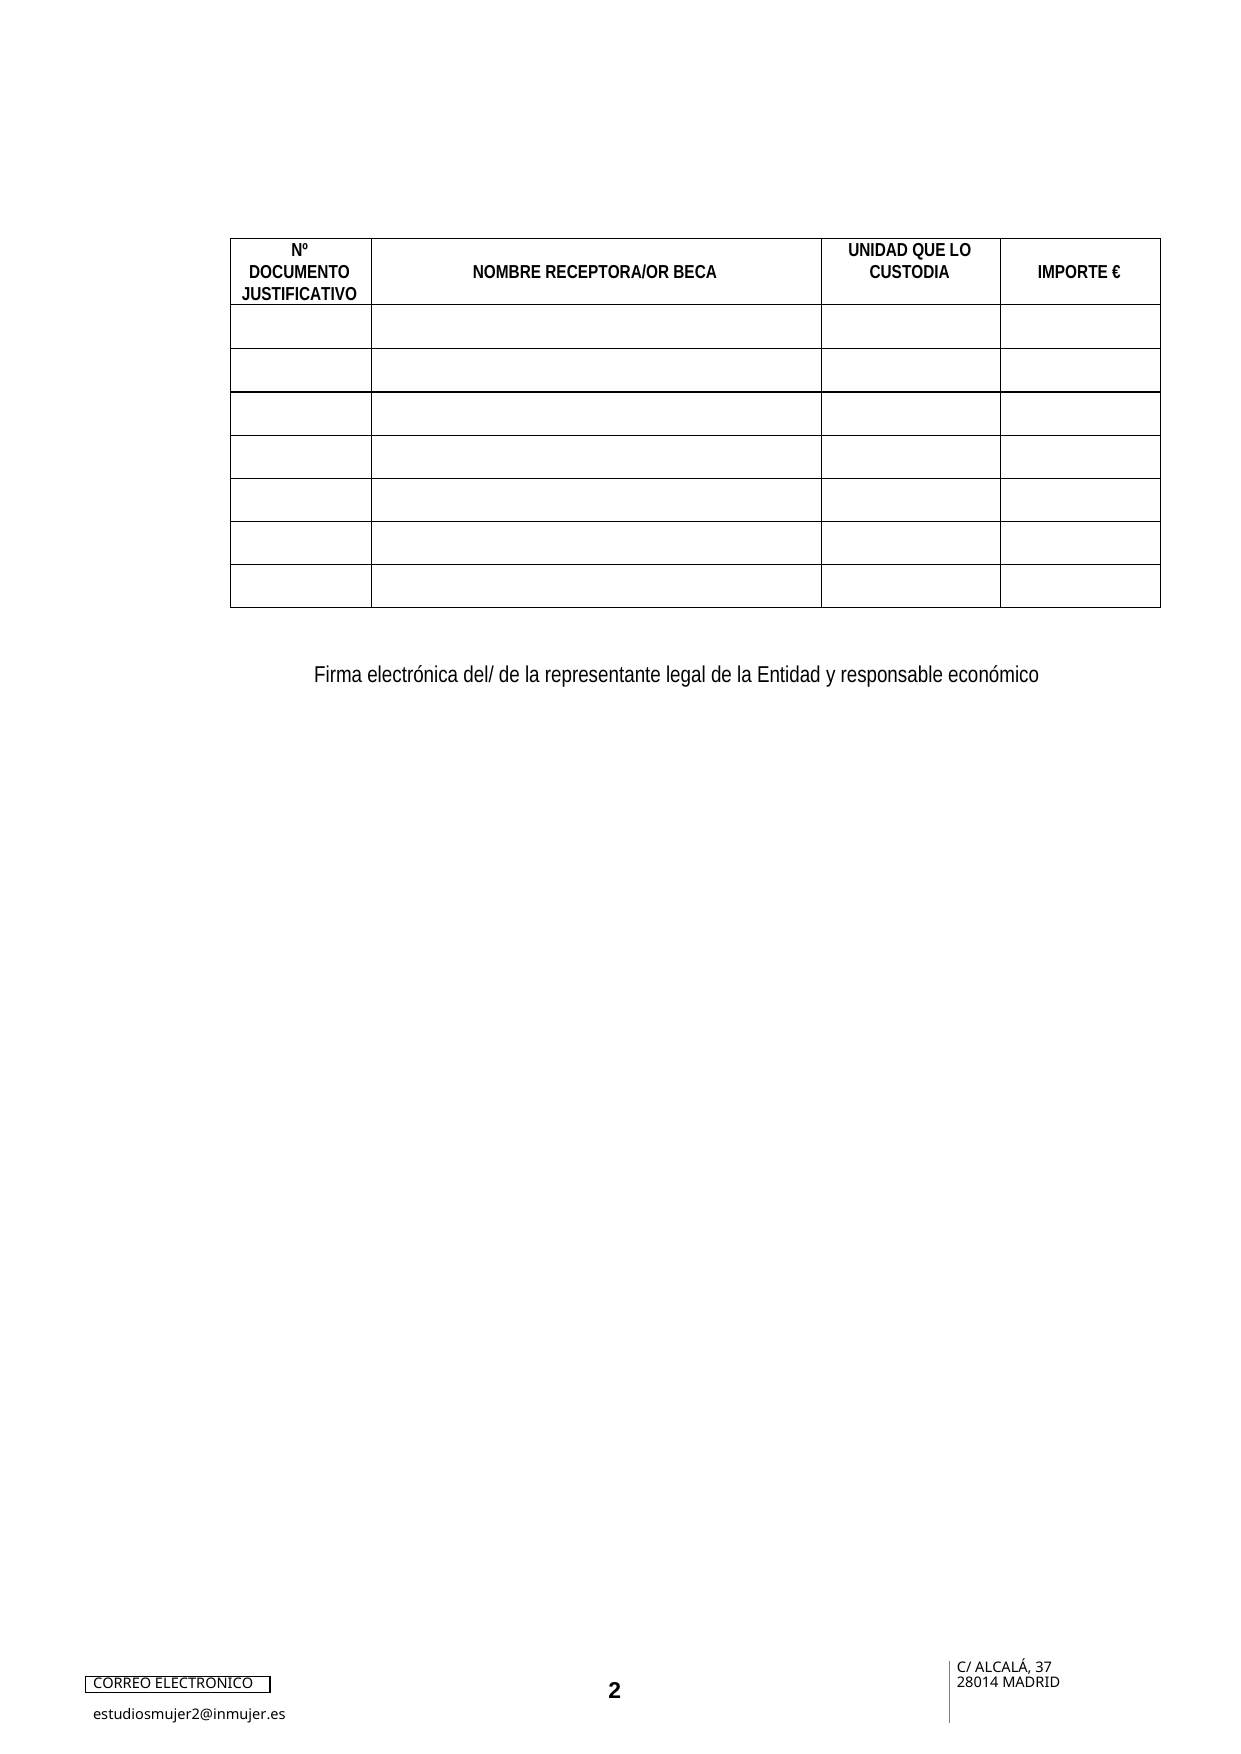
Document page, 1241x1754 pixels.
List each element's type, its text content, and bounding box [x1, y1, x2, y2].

table_cell [822, 565, 1000, 607]
table_cell [822, 479, 1000, 521]
table_cell [372, 393, 821, 434]
table_cell [231, 393, 371, 434]
table_cell [1001, 436, 1160, 478]
table_cell [372, 522, 821, 564]
table_cell [231, 436, 371, 478]
table_cell [1001, 522, 1160, 564]
table_cell [231, 479, 371, 521]
table_cell [1001, 305, 1160, 348]
table_cell [822, 522, 1000, 564]
table_cell [372, 565, 821, 607]
table_cell [231, 565, 371, 607]
table_cell [372, 479, 821, 521]
table_header IMPORTE € [1001, 239, 1160, 304]
table_cell [1001, 349, 1160, 391]
table_cell [372, 305, 821, 348]
table_cell [1001, 393, 1160, 434]
table_cell [1001, 565, 1160, 607]
table_cell [822, 305, 1000, 348]
table_cell [372, 349, 821, 391]
table_header NOMBRE RECEPTORA/OR BECA [372, 239, 821, 304]
table_cell [1001, 479, 1160, 521]
table_cell [822, 436, 1000, 478]
table_cell [231, 349, 371, 391]
table_cell [822, 393, 1000, 434]
table_cell [231, 305, 371, 348]
text Firma electrónica del/ de la representante legal de la Entidad y responsable económico [204, 661, 1149, 687]
table_cell [822, 349, 1000, 391]
table_header Nº DOCUMENTO JUSTIFICATIVO [231, 239, 371, 304]
table_cell [372, 436, 821, 478]
table_cell [231, 522, 371, 564]
table_header UNIDAD QUE LO CUSTODIA [822, 239, 1000, 304]
